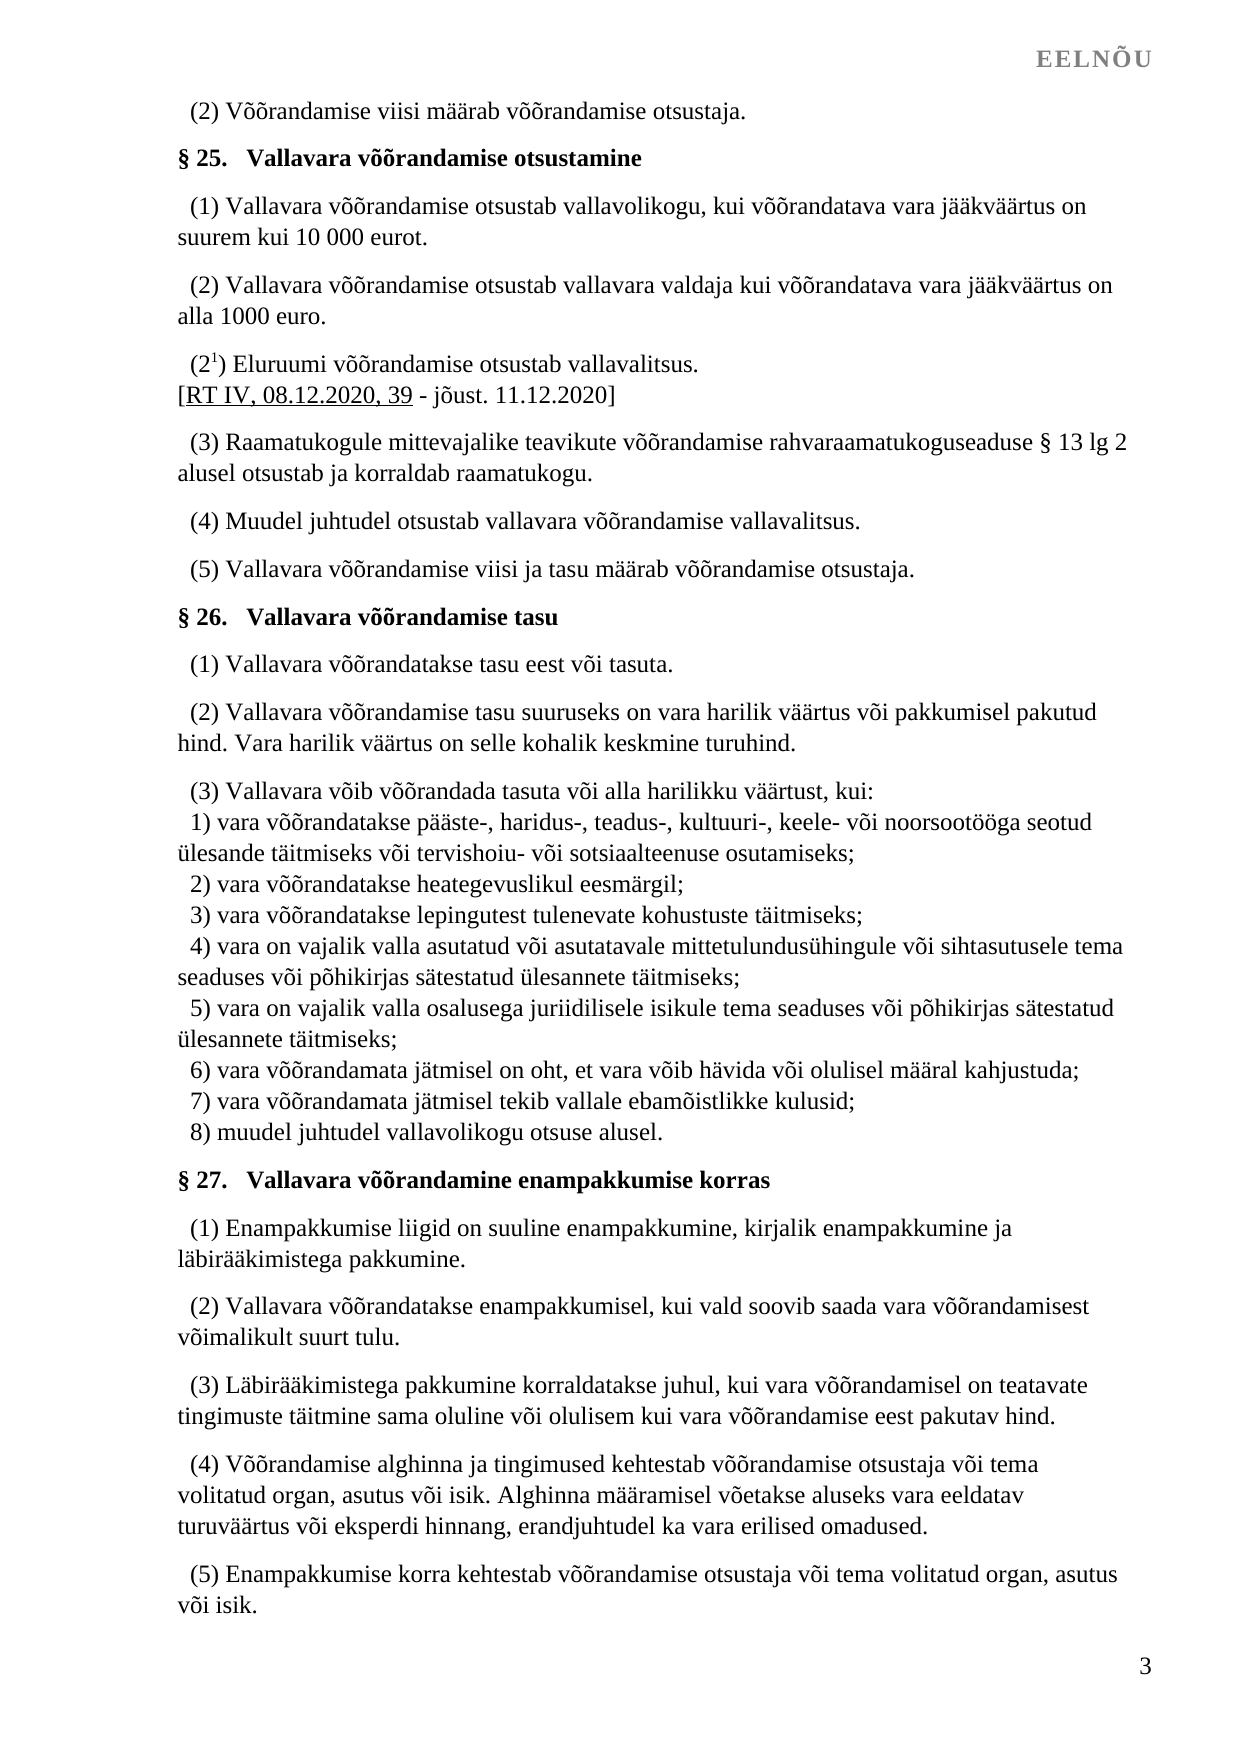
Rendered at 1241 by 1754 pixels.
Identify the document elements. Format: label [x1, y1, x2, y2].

table_cell [166, 96, 1140, 1637]
